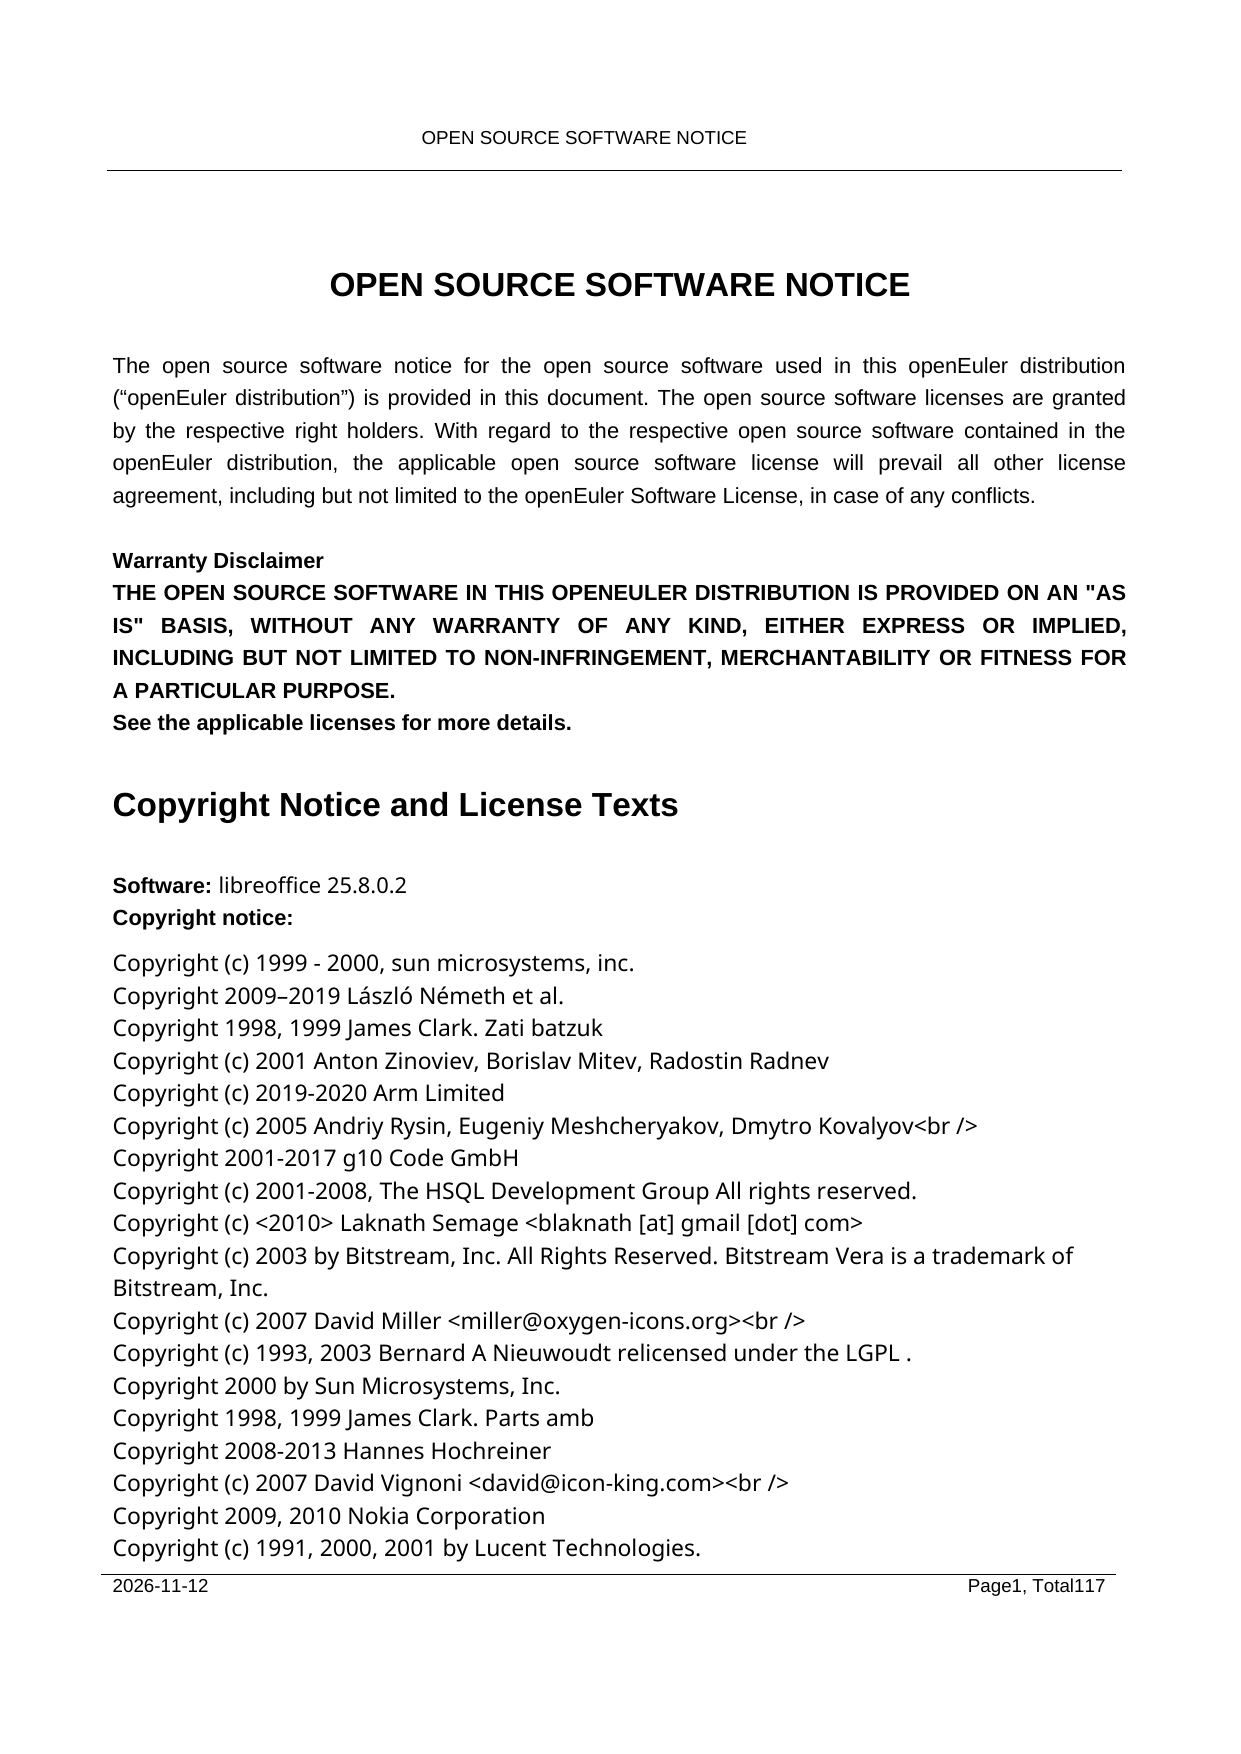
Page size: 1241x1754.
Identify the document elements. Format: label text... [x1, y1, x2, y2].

text Copyright Notice and License Texts [112, 771, 1128, 836]
title Software: libreoffice 25.8.0.2 [112, 869, 1128, 901]
text The open source software notice for the open source software used in this openEuler distribution (“openEuler distribution”) is provided in this document. The open source software licenses are granted by the respective right holders. With regard to the respective open source software contained in the openEuler distribution, the applicable open source software license will prevail all other license agreement, including but not limited to the openEuler Software License, in case of any conflicts. [112, 349, 1128, 511]
text Warranty Disclaimer [112, 544, 1128, 576]
text Copyright notice: [112, 901, 1128, 934]
text OPEN SOURCE SOFTWARE NOTICE [112, 251, 1128, 316]
text THE OPEN SOURCE SOFTWARE IN THIS OPENEULER DISTRIBUTION IS PROVIDED ON AN "AS IS" BASIS, WITHOUT ANY WARRANTY OF ANY KIND, EITHER EXPRESS OR IMPLIED, INCLUDING BUT NOT LIMITED TO NON-INFRINGEMENT, MERCHANTABILITY OR FITNESS FOR A PARTICULAR PURPOSE. See the applicable licenses for more details. [112, 576, 1128, 739]
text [112, 947, 1128, 1564]
